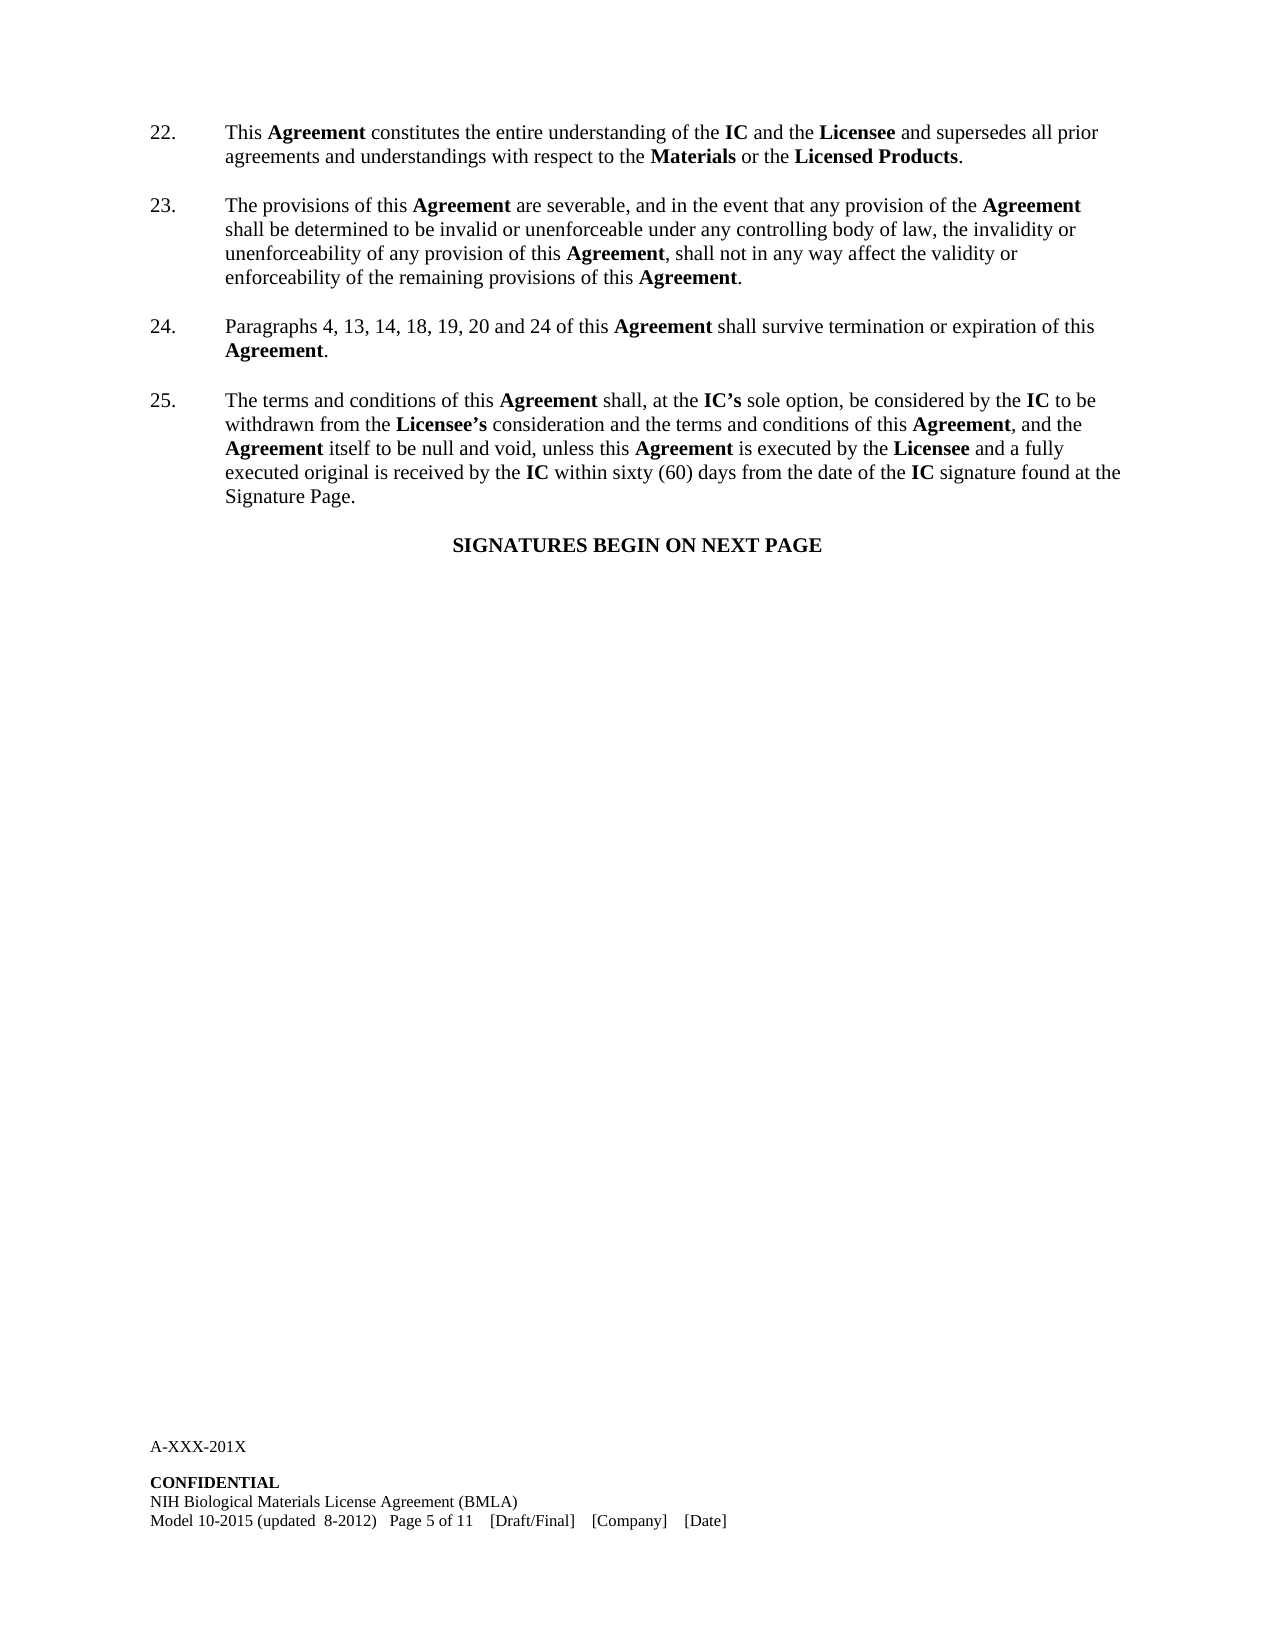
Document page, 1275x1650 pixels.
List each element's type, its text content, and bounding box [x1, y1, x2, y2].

text The terms and conditions of this Agreement shall, at the IC’s sole option, be considered by the IC to be withdrawn from the Licensee’s consideration and the terms and conditions of this Agreement, and the Agreement itself to be null and void, unless this Agreement is executed by the Licensee and a fully executed original is received by the IC within sixty (60) days from the date of the IC signature found at the Signature Page. [150, 387, 1125, 508]
text Paragraphs 4, 13, 14, 18, 19, 20 and 24 of this Agreement shall survive termination or expiration of this Agreement. [150, 314, 1125, 362]
text This Agreement constitutes the entire understanding of the IC and the Licensee and supersedes all prior agreements and understandings with respect to the Materials or the Licensed Products. [150, 120, 1125, 168]
text SIGNATURES BEGIN ON NEXT PAGE [150, 533, 1125, 557]
text The provisions of this Agreement are severable, and in the event that any provision of the Agreement shall be determined to be invalid or unenforceable under any controlling body of law, the invalidity or unenforceability of any provision of this Agreement, shall not in any way affect the validity or enforceability of the remaining provisions of this Agreement. [150, 193, 1125, 289]
